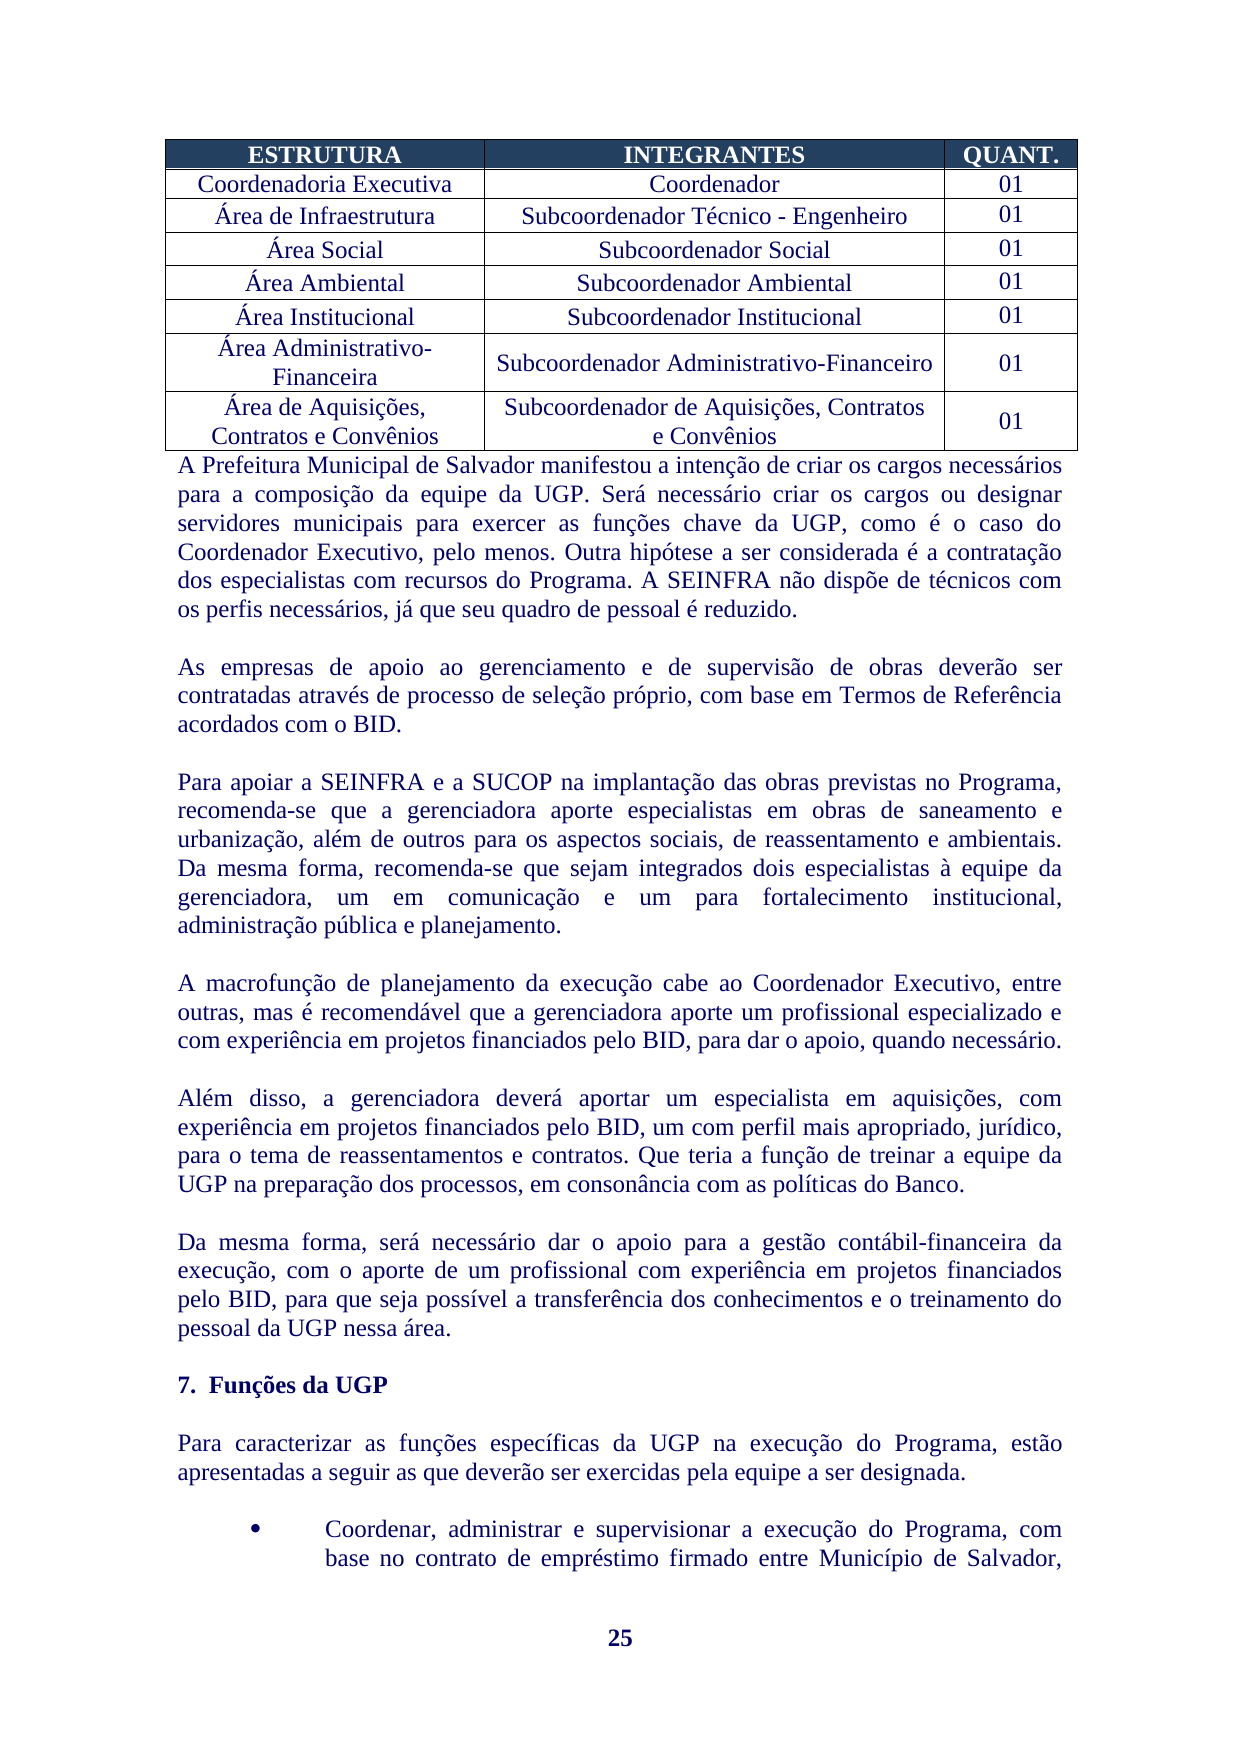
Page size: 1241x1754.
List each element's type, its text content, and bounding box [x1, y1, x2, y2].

text Além disso, a gerenciadora deverá aportar um especialista em aquisições, com experiência em projetos financiados pelo BID, um com perfil mais apropriado, jurídico, para o tema de reassentamentos e contratos. Que teria a função de treinar a equipe da UGP na preparação dos processos, em consonância com as políticas do Banco. [177, 1083, 1063, 1198]
table_cell 01 [945, 334, 1077, 391]
text Da mesma forma, será necessário dar o apoio para a gestão contábil-financeira da execução, com o aporte de um profissional com experiência em projetos financiados pelo BID, para que seja possível a transferência dos conhecimentos e o treinamento do pessoal da UGP nessa área. [177, 1227, 1063, 1342]
table_cell Coordenadoria Executiva [166, 170, 484, 198]
table_header INTEGRANTES [485, 140, 944, 168]
table_cell Subcoordenador de Aquisições, Contratos e Convênios [485, 392, 944, 449]
table_cell Subcoordenador Social [485, 233, 944, 265]
table_cell 01 [945, 170, 1077, 198]
table_cell Subcoordenador Ambiental [485, 266, 944, 299]
table_cell 01 [945, 392, 1077, 449]
table_cell 01 [945, 300, 1077, 332]
table_cell Área Institucional [166, 300, 484, 332]
table_header ESTRUTURA [166, 140, 484, 168]
table_cell 01 [945, 266, 1077, 299]
table_cell Área Administrativo-Financeira [166, 334, 484, 391]
table_cell Subcoordenador Administrativo-Financeiro [485, 334, 944, 391]
table_cell Área Social [166, 233, 484, 265]
text Para caracterizar as funções específicas da UGP na execução do Programa, estão apresentadas a seguir as que deverão ser exercidas pela equipe a ser designada. [177, 1428, 1063, 1486]
table_cell 01 [945, 233, 1077, 265]
table_cell Área Ambiental [166, 266, 484, 299]
table_cell Coordenador [485, 170, 944, 198]
table_cell Área de Infraestrutura [166, 199, 484, 232]
text 7. Funções da UGP [177, 1371, 1063, 1399]
table_cell Subcoordenador Institucional [485, 300, 944, 332]
table_header QUANT. [945, 140, 1077, 168]
text A Prefeitura Municipal de Salvador manifestou a intenção de criar os cargos necessários para a composição da equipe da UGP. Será necessário criar os cargos ou designar servidores municipais para exercer as funções chave da UGP, como é o caso do Coordenador Executivo, pelo menos. Outra hipótese a ser considerada é a contratação dos especialistas com recursos do Programa. A SEINFRA não dispõe de técnicos com os perfis necessários, já que seu quadro de pessoal é reduzido. [177, 451, 1063, 623]
table_cell Área de Aquisições, Contratos e Convênios [166, 392, 484, 449]
table_cell Subcoordenador Técnico - Engenheiro [485, 199, 944, 232]
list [251, 1514, 1063, 1572]
text Para apoiar a SEINFRA e a SUCOP na implantação das obras previstas no Programa, recomenda-se que a gerenciadora aporte especialistas em obras de saneamento e urbanização, além de outros para os aspectos sociais, de reassentamento e ambientais. Da mesma forma, recomenda-se que sejam integrados dois especialistas à equipe da gerenciadora, um em comunicação e um para fortalecimento institucional, administração pública e planejamento. [177, 767, 1063, 939]
text A macrofunção de planejamento da execução cabe ao Coordenador Executivo, entre outras, mas é recomendável que a gerenciadora aporte um profissional especializado e com experiência em projetos financiados pelo BID, para dar o apoio, quando necessário. [177, 968, 1063, 1054]
text As empresas de apoio ao gerenciamento e de supervisão de obras deverão ser contratadas através de processo de seleção próprio, com base em Termos de Referência acordados com o BID. [177, 652, 1063, 738]
table_cell 01 [945, 199, 1077, 232]
